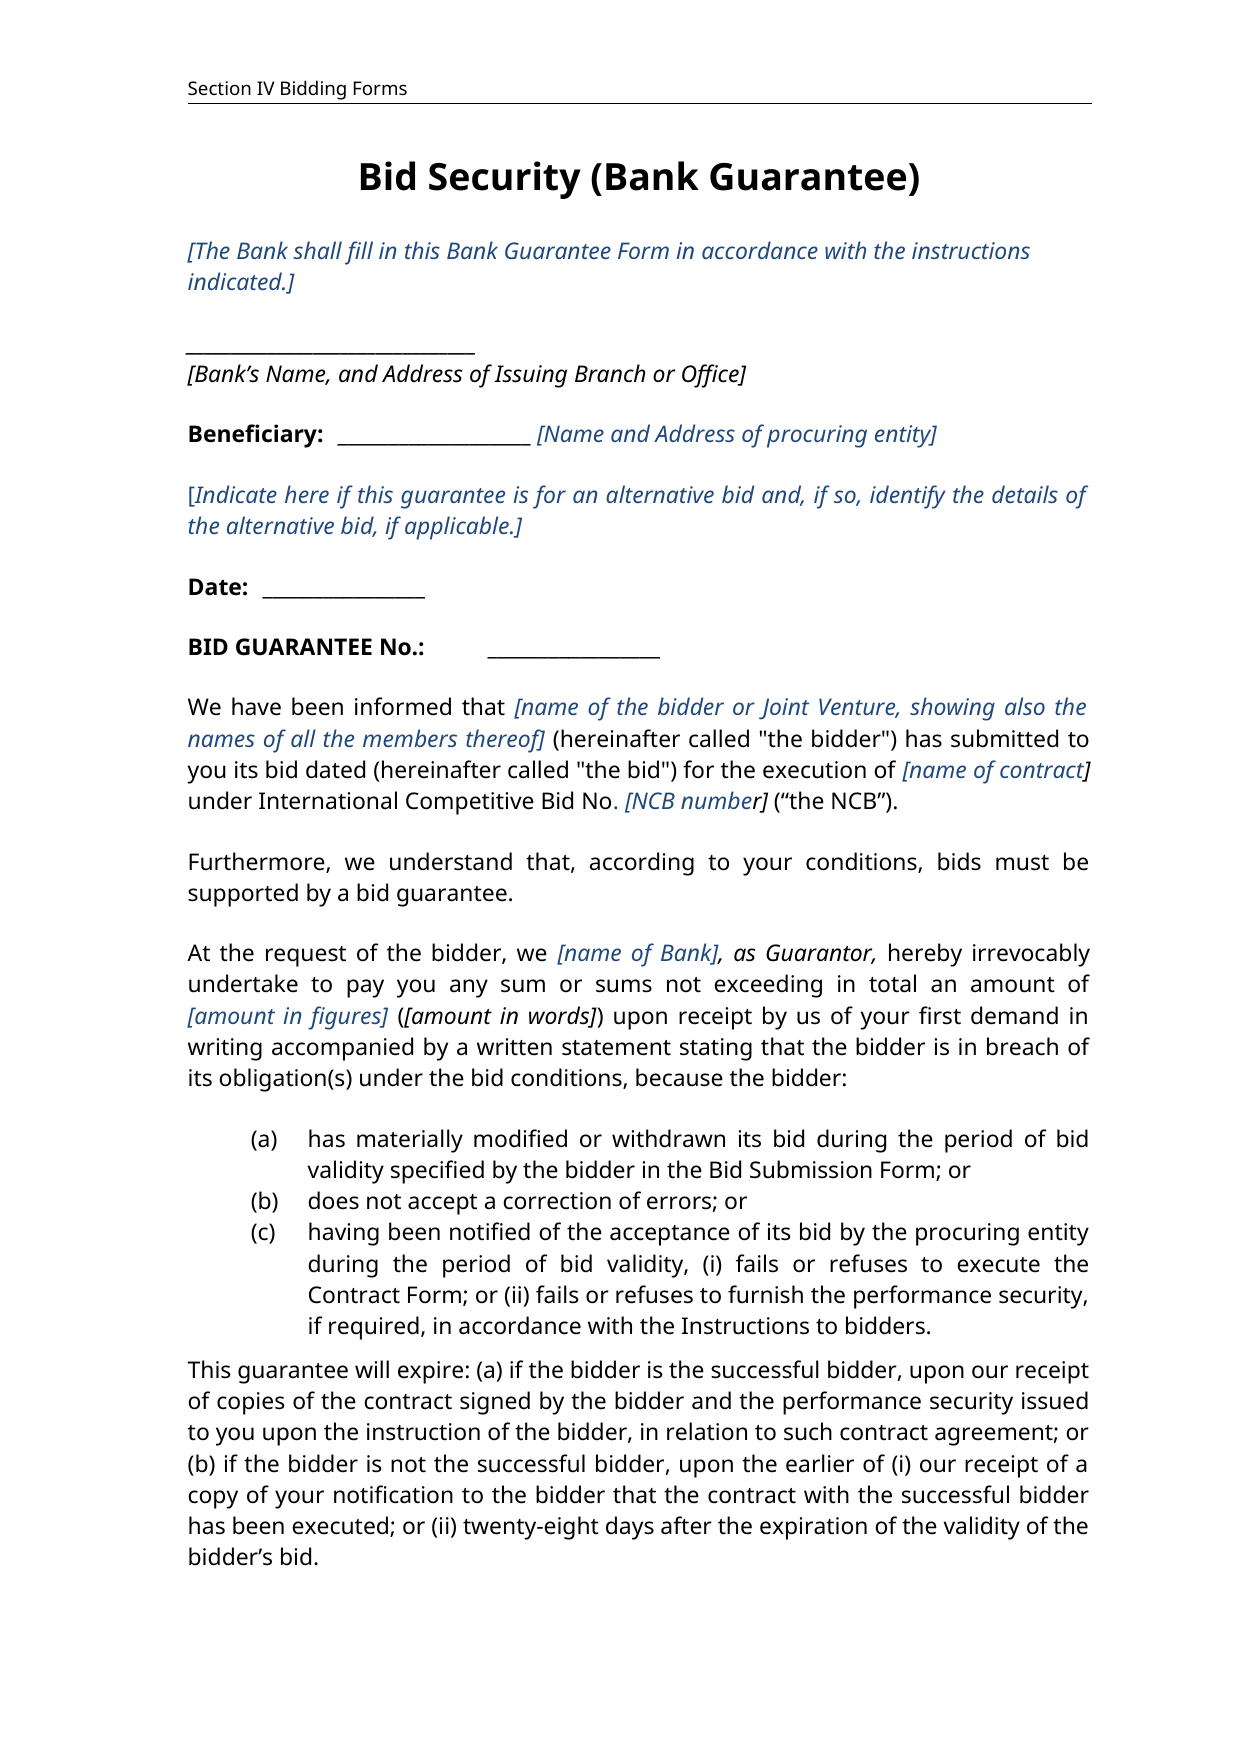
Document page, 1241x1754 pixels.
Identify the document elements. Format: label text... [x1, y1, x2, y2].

text Furthermore, we understand that, according to your conditions, bids must be supported by a bid guarantee. [187, 846, 1090, 908]
text ________________________________ [Bank’s Name, and Address of Issuing Branch or Office] [187, 327, 1090, 389]
list has materially modified or withdrawn its bid during the period of bid validity specified by the bidder in the Bid Submission Form; or [251, 1123, 1090, 1185]
list having been notified of the acceptance of its bid by the procuring entity during the period of bid validity, (i) fails or refuses to execute the Contract Form; or (ii) fails or refuses to furnish the performance security, if required, in accordance with the Instructions to bidders. [251, 1246, 1090, 1371]
text [The Bank shall fill in this Bank Guarantee Form in accordance with the instructions indicated.] [187, 235, 1090, 298]
text Beneficiary: ___________________ [Name and Address of procuring entity] [187, 418, 1090, 450]
text [Indicate here if this guarantee is for an alternative bid and, if so, identify the details of the alternative bid, if applicable.] [187, 479, 1090, 541]
text At the request of the bidder, we [name of Bank], as Guarantor, hereby irrevocably undertake to pay you any sum or sums not exceeding in total an amount of [amount in figures] ([amount in words]) upon receipt by us of your first demand in writing accompanied by a written statement stating that the bidder is in breach of its obligation(s) under the bid conditions, because the bidder: [187, 937, 1090, 1093]
text Bid Security (Bank Guarantee) [187, 150, 1090, 201]
text Date: ________________ [187, 571, 1090, 602]
text BID GUARANTEE No.: _________________ [187, 631, 1090, 662]
text This guarantee will expire: (a) if the bidder is the successful bidder, upon our receipt of copies of the contract signed by the bidder and the performance security issued to you upon the instruction of the bidder, in relation to such contract agreement; or (b) if the bidder is not the successful bidder, upon the earlier of (i) our receipt of a copy of your notification to the bidder that the contract with the successful bidder has been executed; or (ii) twenty-eight days after the expiration of the validity of the bidder’s bid. [187, 1383, 1090, 1602]
text We have been informed that [name of the bidder or Joint Venture, showing also the names of all the members thereof] (hereinafter called "the bidder") has submitted to you its bid dated (hereinafter called "the bid") for the execution of [name of contract] under International Competitive Bid No. [NCB number] (“the NCB”). [187, 691, 1090, 816]
list does not accept a correction of errors; or [251, 1214, 1090, 1246]
